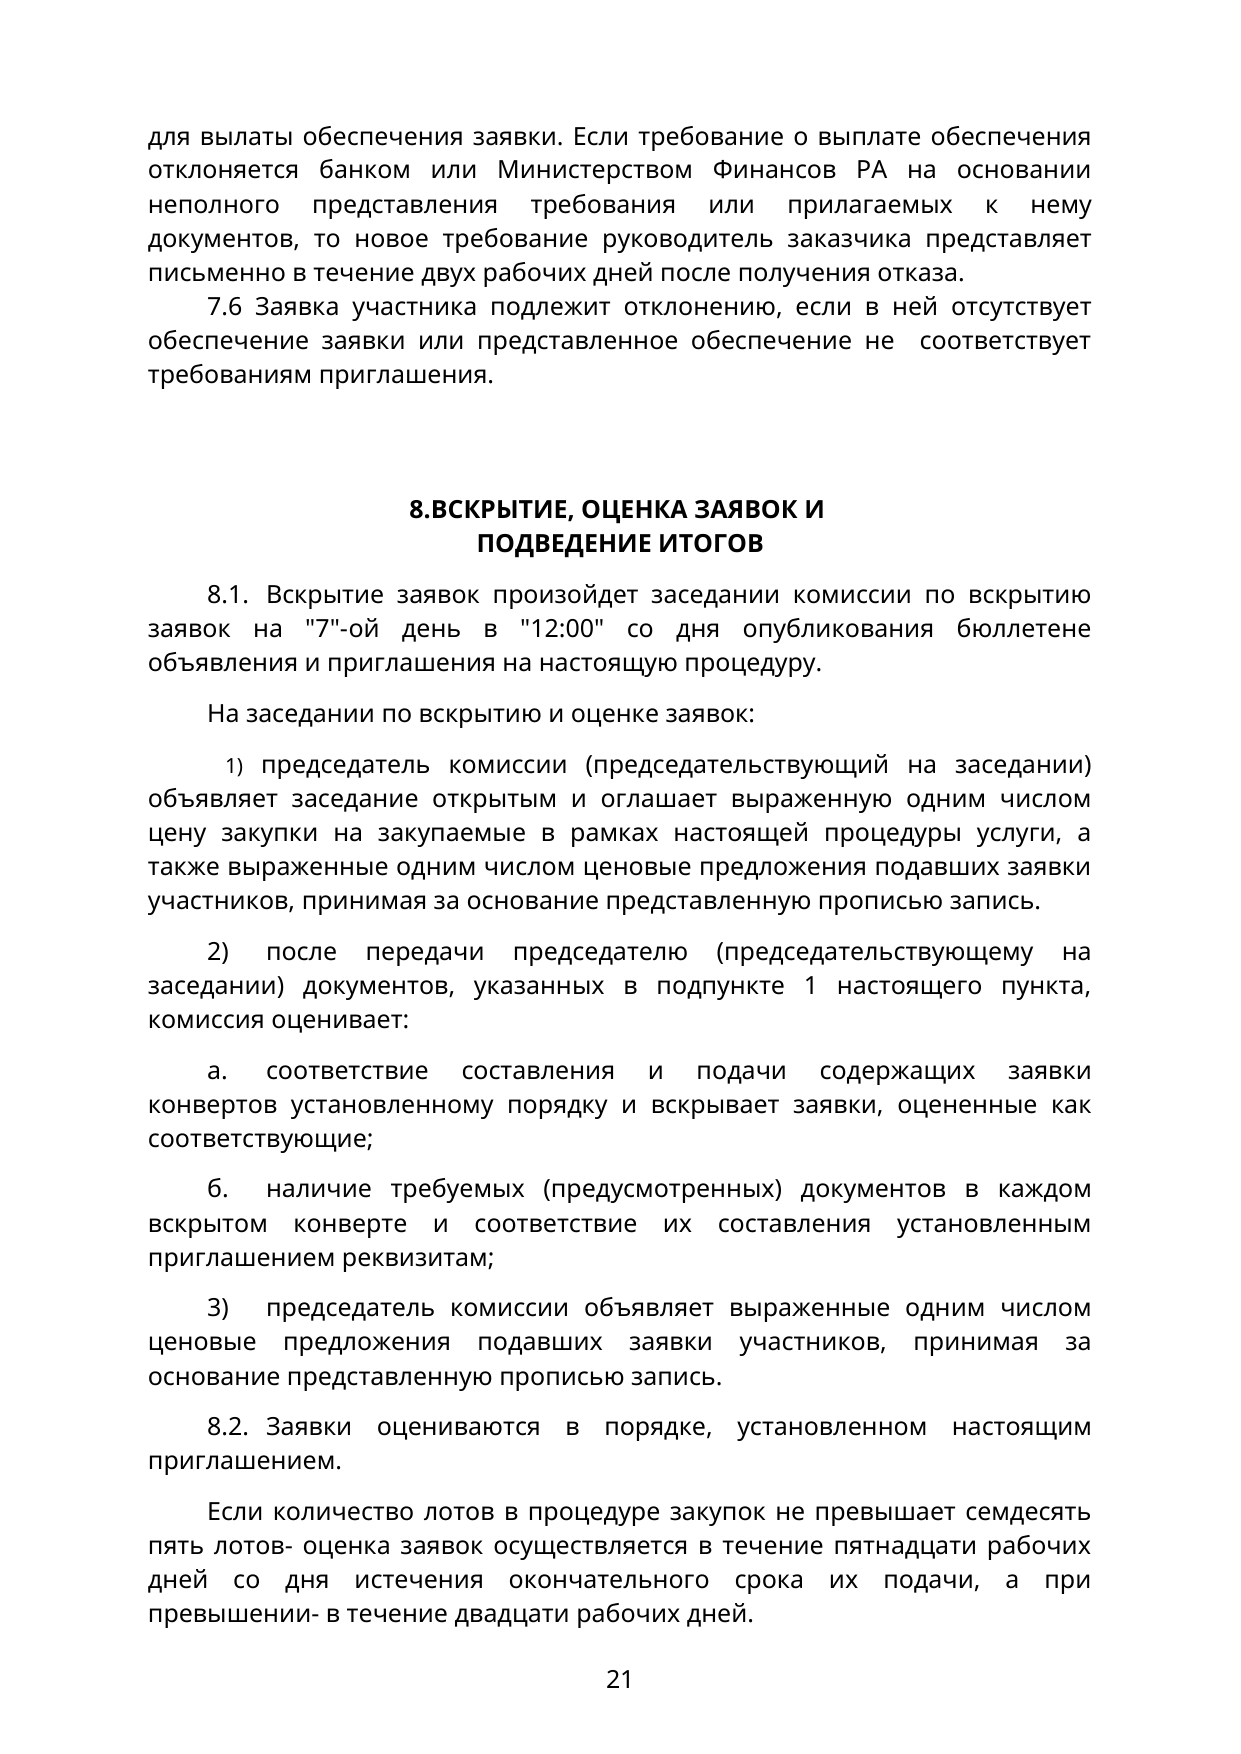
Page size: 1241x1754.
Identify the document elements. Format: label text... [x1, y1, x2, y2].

text а. соответствие составления и подачи содержащих заявки конвертов установленному порядку и вскрывает заявки, оцененные как соответствующие; [148, 1052, 1092, 1154]
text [148, 118, 1092, 288]
text 2) после передачи председателю (председательствующему на заседании) документов, указанных в подпункте 1 настоящего пункта, комиссия оценивает: [148, 933, 1092, 1036]
text 3) председатель комиссии объявляет выраженные одним числом ценовые предложения подавших заявки участников, принимая за основание представленную прописью запись. [148, 1290, 1092, 1392]
text б. наличие требуемых (предусмотренных) документов в каждом вскрытом конверте и соответствие их составления установленным приглашением реквизитам; [148, 1171, 1092, 1273]
text 8.2. Заявки оцениваются в порядке, установленном настоящим приглашением. [148, 1409, 1092, 1477]
text 7.6 Заявка участника подлежит отклонению, если в ней отсутствует обеспечение заявки или представленное обеспечение не соответствует требованиям приглашения. [148, 288, 1092, 391]
text 1) председатель комиссии (председательствующий на заседании) объявляет заседание открытым и оглашает выраженную одним числом цену закупки на закупаемые в рамках настоящей процедуры услуги, а также выраженные одним числом ценовые предложения подавших заявки участников, принимая за основание представленную прописью запись. [148, 746, 1092, 917]
text 8.1. Вскрытие заявок произойдет заседании комиссии по вскрытию заявок на "7"-oй день в "12:00" со дня опубликования бюллетене объявления и приглашения на настоящую процедуру. [148, 577, 1092, 679]
text На заседании по вскрытию и оценке заявок: [148, 696, 1092, 730]
text Если количество лотов в процедуре закупок не превышает семдесять пять лотов- оценка заявок осуществляется в течение пятнадцати рабочих дней со дня истечения окончательного срока их подачи, а при превышении- в течение двадцати рабочих дней. [148, 1494, 1092, 1630]
text 8.ВСКРЫТИЕ, ОЦЕНКА ЗАЯВОК И ПОДВЕДЕНИЕ ИТОГОВ [148, 492, 1092, 560]
